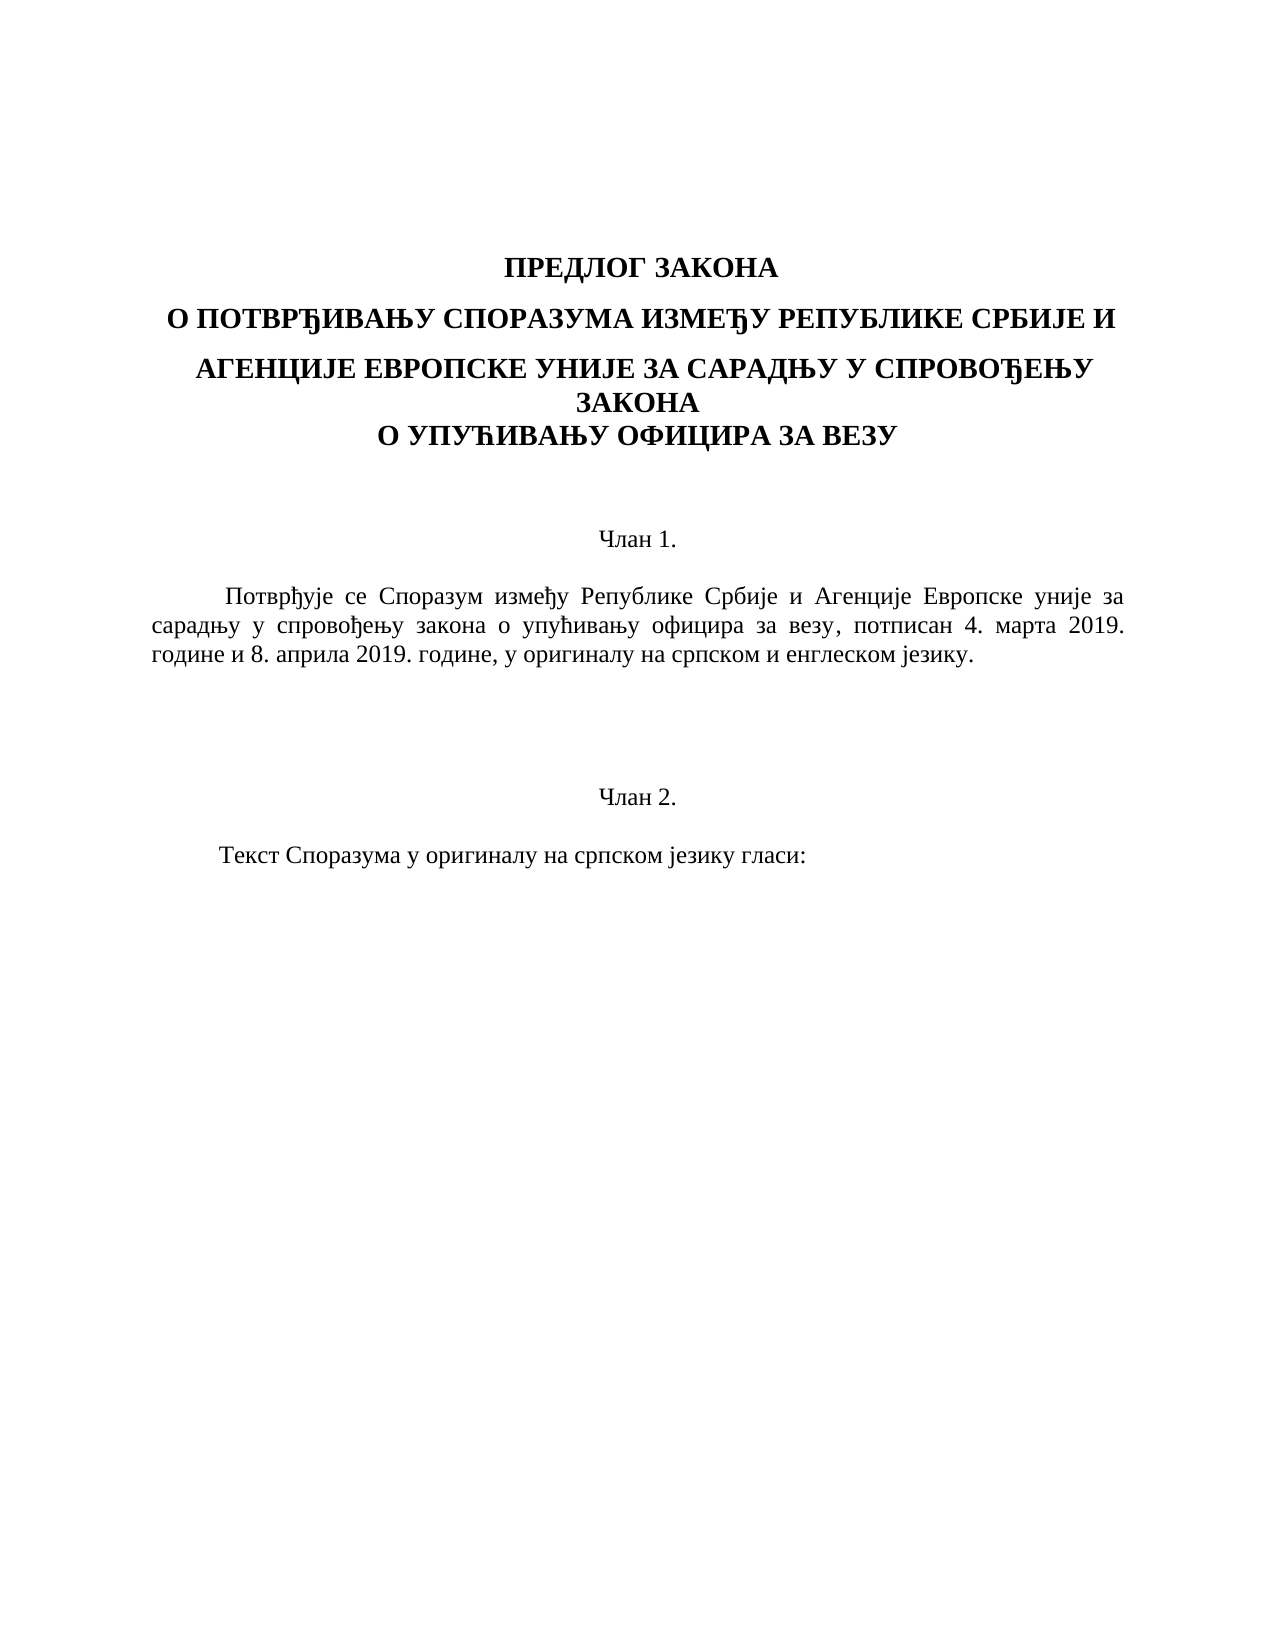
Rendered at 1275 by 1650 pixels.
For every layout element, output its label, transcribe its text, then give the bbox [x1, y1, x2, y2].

text Члан 1. [150, 524, 1125, 552]
text ПРЕДЛОГ ЗАКОНА [150, 251, 1125, 284]
text Члан 2. [150, 782, 1125, 811]
text О УПУЋИВАЊУ ОФИЦИРА ЗА ВЕЗУ [150, 418, 1125, 452]
text Потврђује се Споразум између Републике Србије и Агенције Европске уније за сарадњу у спровођењу закона о упућивању официра за везу, потписан 4. марта 2019. године и 8. априла 2019. године, у оригиналу на српском и енглеском језику. [151, 581, 1125, 667]
text Текст Споразума у оригиналу на српском језику гласи: [150, 840, 1125, 869]
text О ПОТВРЂИВАЊУ СПОРАЗУМА ИЗМЕЂУ РЕПУБЛИКЕ СРБИЈЕ И [150, 301, 1125, 334]
text АГЕНЦИЈЕ ЕВРОПСКЕ УНИЈЕ ЗА САРАДЊУ У СПРОВОЂЕЊУ ЗАКОНА [150, 351, 1125, 418]
